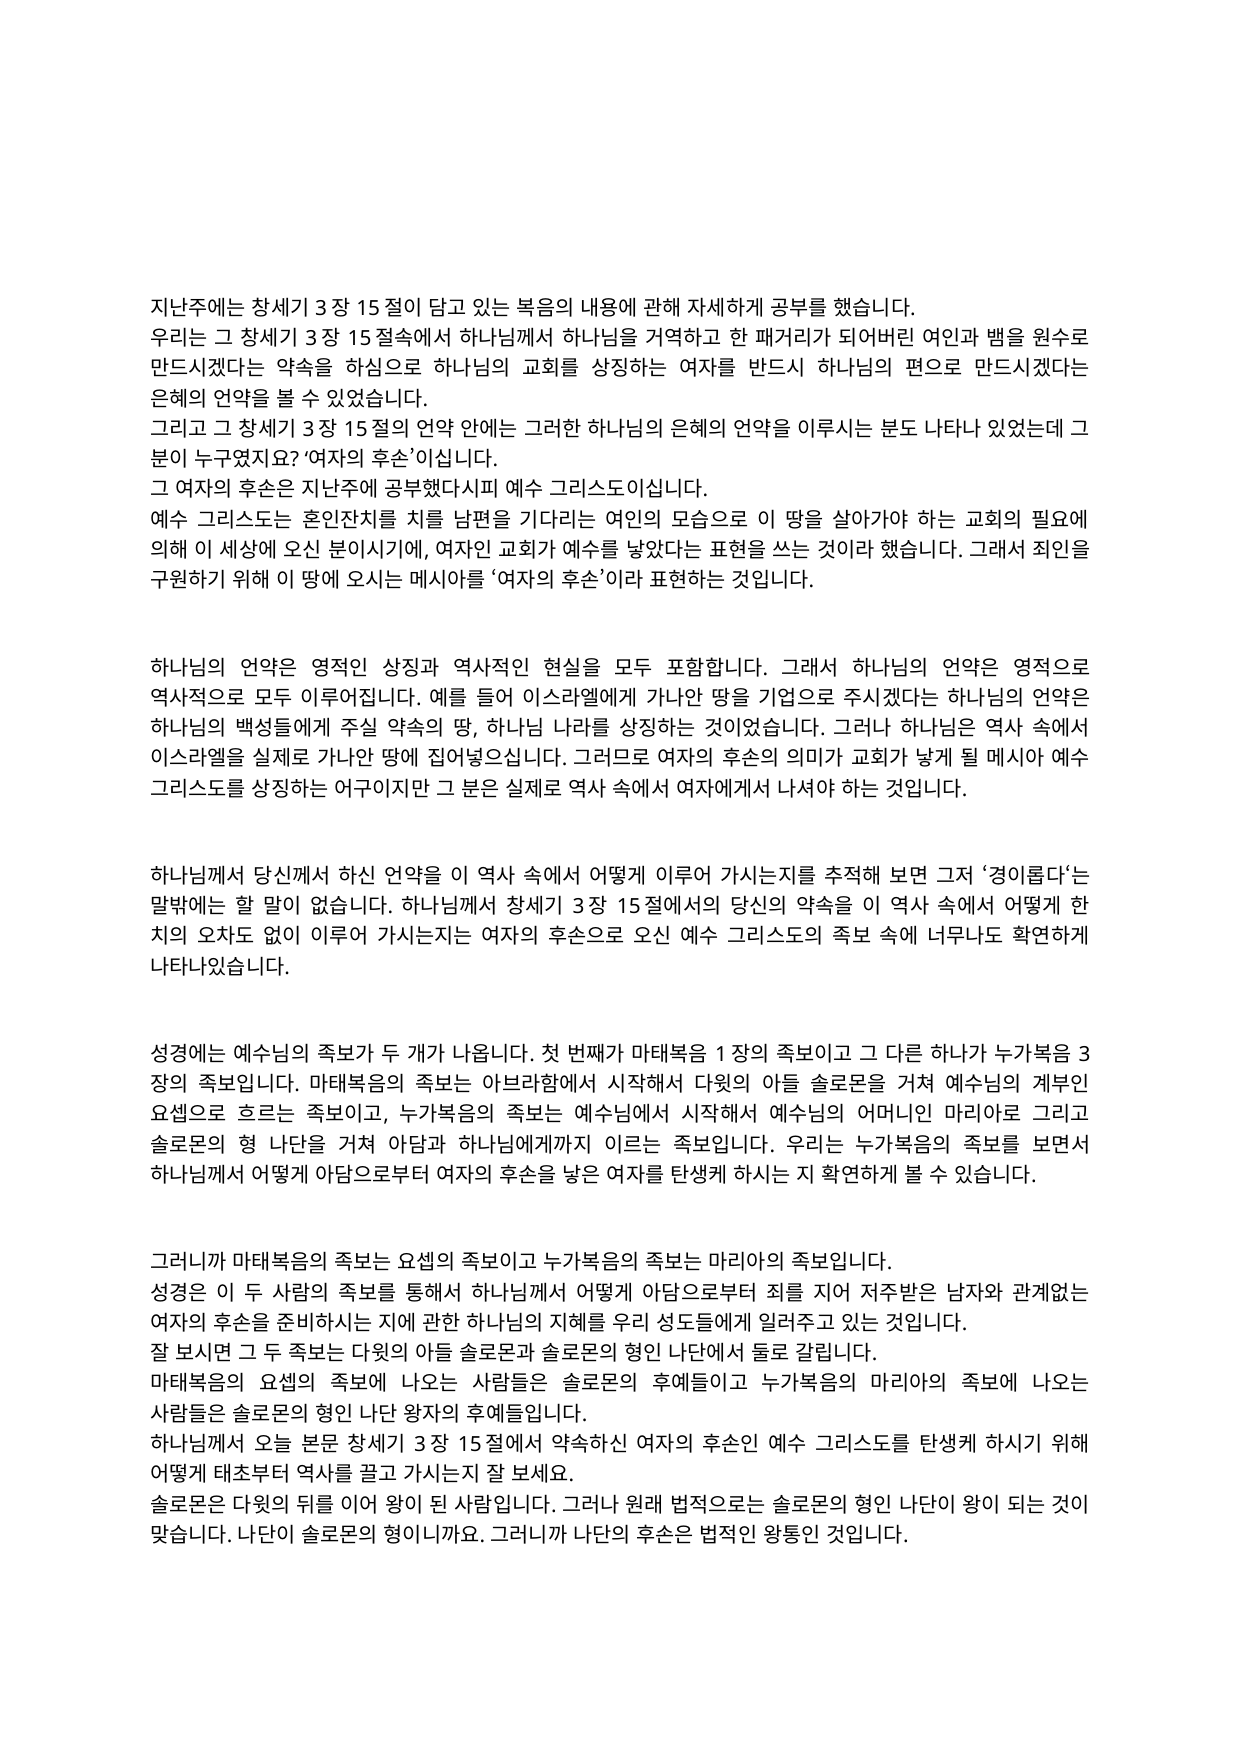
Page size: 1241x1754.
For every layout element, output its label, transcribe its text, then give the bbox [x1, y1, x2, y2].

text 그리고 그 창세기 3장 15절의 언약 안에는 그러한 하나님의 은혜의 언약을 이루시는 분도 나타나 있었는데 그 분이 누구였지요? ‘여자의 후손’이십니다. [150, 412, 1090, 473]
text 마태복음의 요셉의 족보에 나오는 사람들은 솔로몬의 후예들이고 누가복음의 마리아의 족보에 나오는 사람들은 솔로몬의 형인 나단 왕자의 후예들입니다. [150, 1367, 1090, 1427]
text 하나님께서 당신께서 하신 언약을 이 역사 속에서 어떻게 이루어 가시는지를 추적해 보면 그저 ‘경이롭다‘는 말밖에는 할 말이 없습니다. 하나님께서 창세기 3장 15절에서의 당신의 약속을 이 역사 속에서 어떻게 한 치의 오차도 없이 이루어 가시는지는 여자의 후손으로 오신 예수 그리스도의 족보 속에 너무나도 확연하게 나타나있습니다. [150, 859, 1090, 980]
text 잘 보시면 그 두 족보는 다윗의 아들 솔로몬과 솔로몬의 형인 나단에서 둘로 갈립니다. [150, 1336, 1090, 1367]
text 성경에는 예수님의 족보가 두 개가 나옵니다. 첫 번째가 마태복음 1장의 족보이고 그 다른 하나가 누가복음 3장의 족보입니다. 마태복음의 족보는 아브라함에서 시작해서 다윗의 아들 솔로몬을 거쳐 예수님의 계부인 요셉으로 흐르는 족보이고, 누가복음의 족보는 예수님에서 시작해서 예수님의 어머니인 마리아로 그리고 솔로몬의 형 나단을 거쳐 아담과 하나님에게까지 이르는 족보입니다. 우리는 누가복음의 족보를 보면서 하나님께서 어떻게 아담으로부터 여자의 후손을 낳은 여자를 탄생케 하시는 지 확연하게 볼 수 있습니다. [150, 1037, 1090, 1189]
text 그러니까 마태복음의 족보는 요셉의 족보이고 누가복음의 족보는 마리아의 족보입니다. [150, 1246, 1090, 1276]
text 예수 그리스도는 혼인잔치를 치를 남편을 기다리는 여인의 모습으로 이 땅을 살아가야 하는 교회의 필요에 의해 이 세상에 오신 분이시기에, 여자인 교회가 예수를 낳았다는 표현을 쓰는 것이라 했습니다. 그래서 죄인을 구원하기 위해 이 땅에 오시는 메시아를 ‘여자의 후손’이라 표현하는 것입니다. [150, 503, 1090, 594]
text 하나님의 언약은 영적인 상징과 역사적인 현실을 모두 포함합니다. 그래서 하나님의 언약은 영적으로 역사적으로 모두 이루어집니다. 예를 들어 이스라엘에게 가나안 땅을 기업으로 주시겠다는 하나님의 언약은 하나님의 백성들에게 주실 약속의 땅, 하나님 나라를 상징하는 것이었습니다. 그러나 하나님은 역사 속에서 이스라엘을 실제로 가나안 땅에 집어넣으십니다. 그러므로 여자의 후손의 의미가 교회가 낳게 될 메시아 예수 그리스도를 상징하는 어구이지만 그 분은 실제로 역사 속에서 여자에게서 나셔야 하는 것입니다. [150, 651, 1090, 802]
text 우리는 그 창세기 3장 15절속에서 하나님께서 하나님을 거역하고 한 패거리가 되어버린 여인과 뱀을 원수로 만드시겠다는 약속을 하심으로 하나님의 교회를 상징하는 여자를 반드시 하나님의 편으로 만드시겠다는 은혜의 언약을 볼 수 있었습니다. [150, 321, 1090, 412]
text 지난주에는 창세기 3장 15절이 담고 있는 복음의 내용에 관해 자세하게 공부를 했습니다. [150, 291, 1090, 321]
text 성경은 이 두 사람의 족보를 통해서 하나님께서 어떻게 아담으로부터 죄를 지어 저주받은 남자와 관계없는 여자의 후손을 준비하시는 지에 관한 하나님의 지혜를 우리 성도들에게 일러주고 있는 것입니다. [150, 1276, 1090, 1336]
text 솔로몬은 다윗의 뒤를 이어 왕이 된 사람입니다. 그러나 원래 법적으로는 솔로몬의 형인 나단이 왕이 되는 것이 맞습니다. 나단이 솔로몬의 형이니까요. 그러니까 나단의 후손은 법적인 왕통인 것입니다. [150, 1488, 1090, 1548]
text 그 여자의 후손은 지난주에 공부했다시피 예수 그리스도이십니다. [150, 473, 1090, 503]
text 하나님께서 오늘 본문 창세기 3장 15절에서 약속하신 여자의 후손인 예수 그리스도를 탄생케 하시기 위해 어떻게 태초부터 역사를 끌고 가시는지 잘 보세요. [150, 1427, 1090, 1488]
